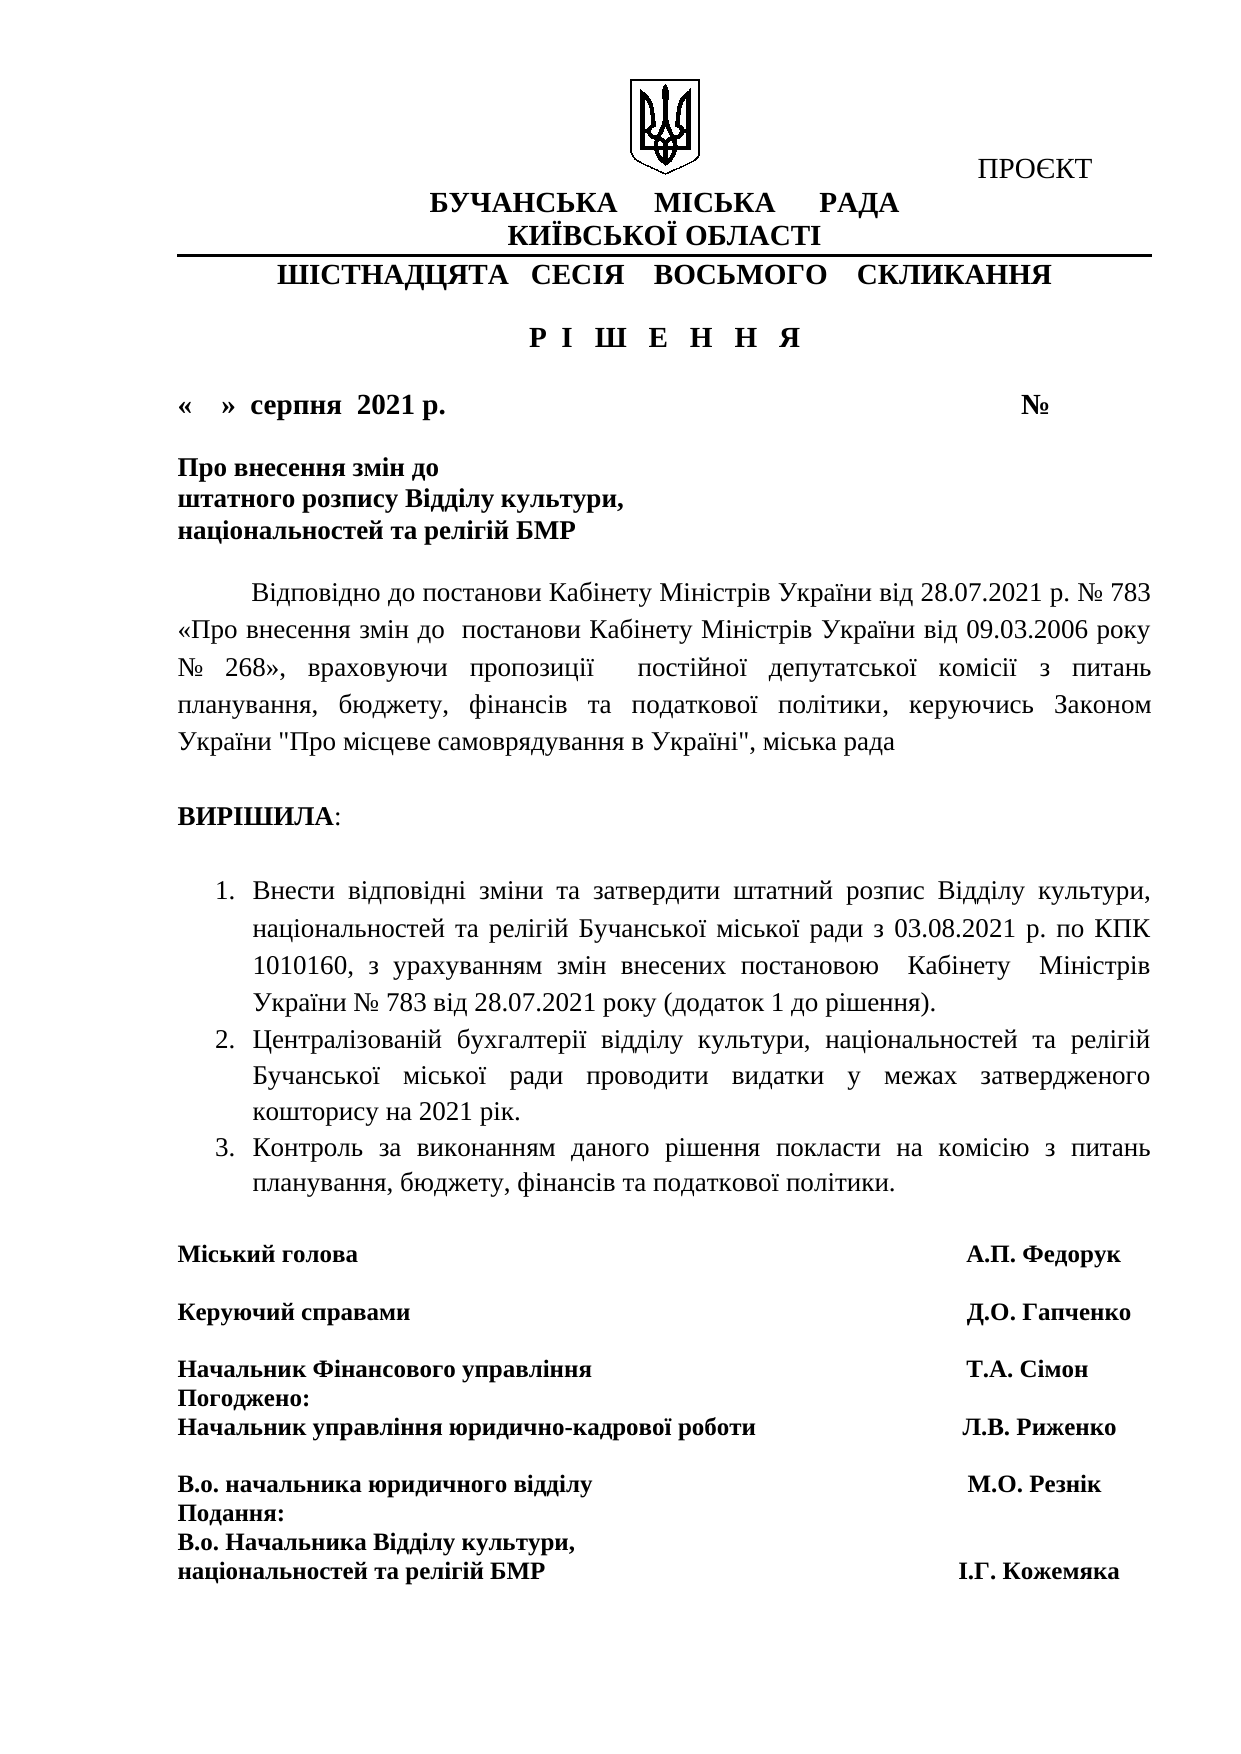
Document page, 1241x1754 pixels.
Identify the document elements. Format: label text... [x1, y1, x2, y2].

text ШІСТНАДЦЯТА СЕСІЯ ВОСЬМОГО СКЛИКАННЯ [177, 257, 1152, 291]
text ВИРІШИЛА: [177, 800, 1152, 831]
text штатного розпису Відділу культури, [177, 483, 1152, 514]
text « » серпня 2021 р. № [177, 387, 1152, 420]
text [177, 1412, 1152, 1441]
text Керуючий справами Д.О. Гапченко [177, 1297, 1152, 1326]
list Централізованій бухгалтерії відділу культури, національностей та релігій Бучанської міської ради проводити видатки у межах затвердженого кошторису на 2021 рік. [215, 1023, 1152, 1126]
text В.о. Начальника Відділу культури, [177, 1527, 1152, 1556]
text Р І Ш Е Н Н Я [177, 320, 1152, 353]
text Міський голова А.П. Федорук [177, 1239, 1152, 1268]
text Відповідно до постанови Кабінету Міністрів України від 28.07.2021 р. № 783 «Про внесення змін до постанови Кабінету Міністрів України від 09.03.2006 року № 268», враховуючи пропозиції постійної депутатської комісії з питань планування, бюджету, фінансів та податкової політики, керуючись Законом України "Про місцеве самоврядування в Україні", міська рада [177, 576, 1152, 756]
text національностей та релігій БМР І.Г. Кожемяка [177, 1556, 1152, 1584]
text Начальник Фінансового управління Т.А. Сімон [177, 1354, 1152, 1383]
list Внести відповідні зміни та затвердити штатний розпис Відділу культури, національностей та релігій Бучанської міської ради з 03.08.2021 р. по КПК 1010160, з урахуванням змін внесених постановою Кабінету Міністрів України № 783 від 28.07.2021 року (додаток 1 до рішення). [215, 874, 1152, 1017]
text В.о. начальника юридичного відділу М.О. Резнік [177, 1469, 1152, 1498]
list Контроль за виконанням даного рішення покласти на комісію з питань планування, бюджету, фінансів та податкової політики. [215, 1131, 1152, 1198]
text БУЧАНСЬКА МІСЬКА РАДА [177, 185, 1152, 218]
text Про внесення змін до [177, 451, 1152, 483]
text Погоджено: [177, 1383, 1152, 1412]
text національностей та релігій БМР [177, 514, 1152, 545]
text КИЇВСЬКОЇ ОБЛАСТІ [177, 218, 1152, 254]
text Подання: [177, 1498, 1152, 1527]
subtitle ПРОЄКТ [177, 74, 1152, 185]
